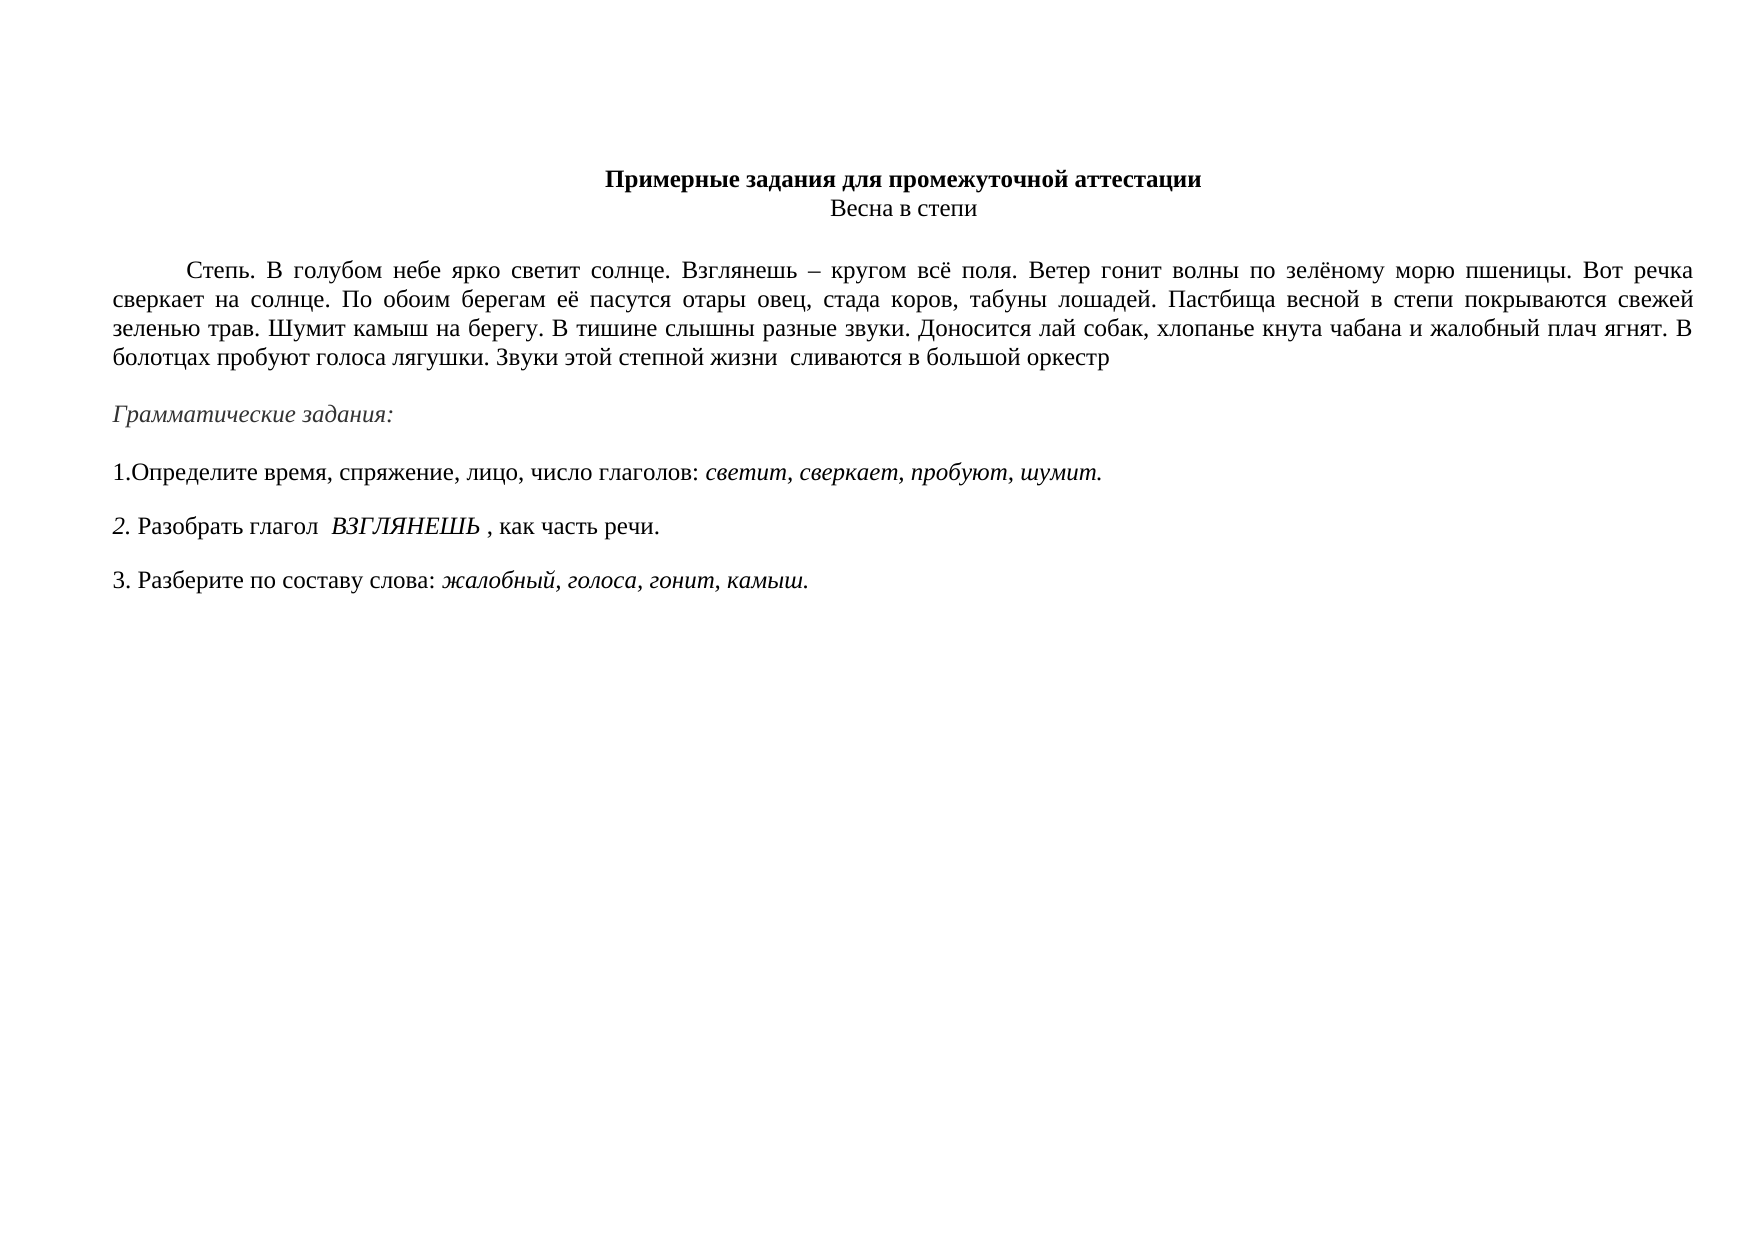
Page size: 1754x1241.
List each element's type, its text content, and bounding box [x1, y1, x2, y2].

text Весна в степи [112, 193, 1695, 222]
text 2. Разобрать глагол ВЗГЛЯНЕШЬ , как часть речи. [112, 511, 1695, 540]
text Степь. В голубом небе ярко светит солнце. Взглянешь – кругом всё поля. Ветер гонит волны по зелёному морю пшеницы. Вот речка сверкает на солнце. По обоим берегам её пасутся отары овец, стада коров, табуны лошадей. Пастбища весной в степи покрываются свежей зеленью трав. Шумит камыш на берегу. В тишине слышны разные звуки. Доносится лай собак, хлопанье кнута чабана и жалобный плач ягнят. В болотцах пробуют голоса лягушки. Звуки этой степной жизни сливаются в большой оркестр [112, 255, 1695, 370]
text 1.Определите время, спряжение, лицо, число глаголов: светит, сверкает, пробуют, шумит. [112, 457, 1695, 486]
text Примерные задания для промежуточной аттестации [112, 164, 1695, 193]
text Грамматические задания: [112, 399, 1695, 428]
text 3. Разберите по составу слова: жалобный, голоса, гонит, камыш. [112, 565, 1695, 594]
